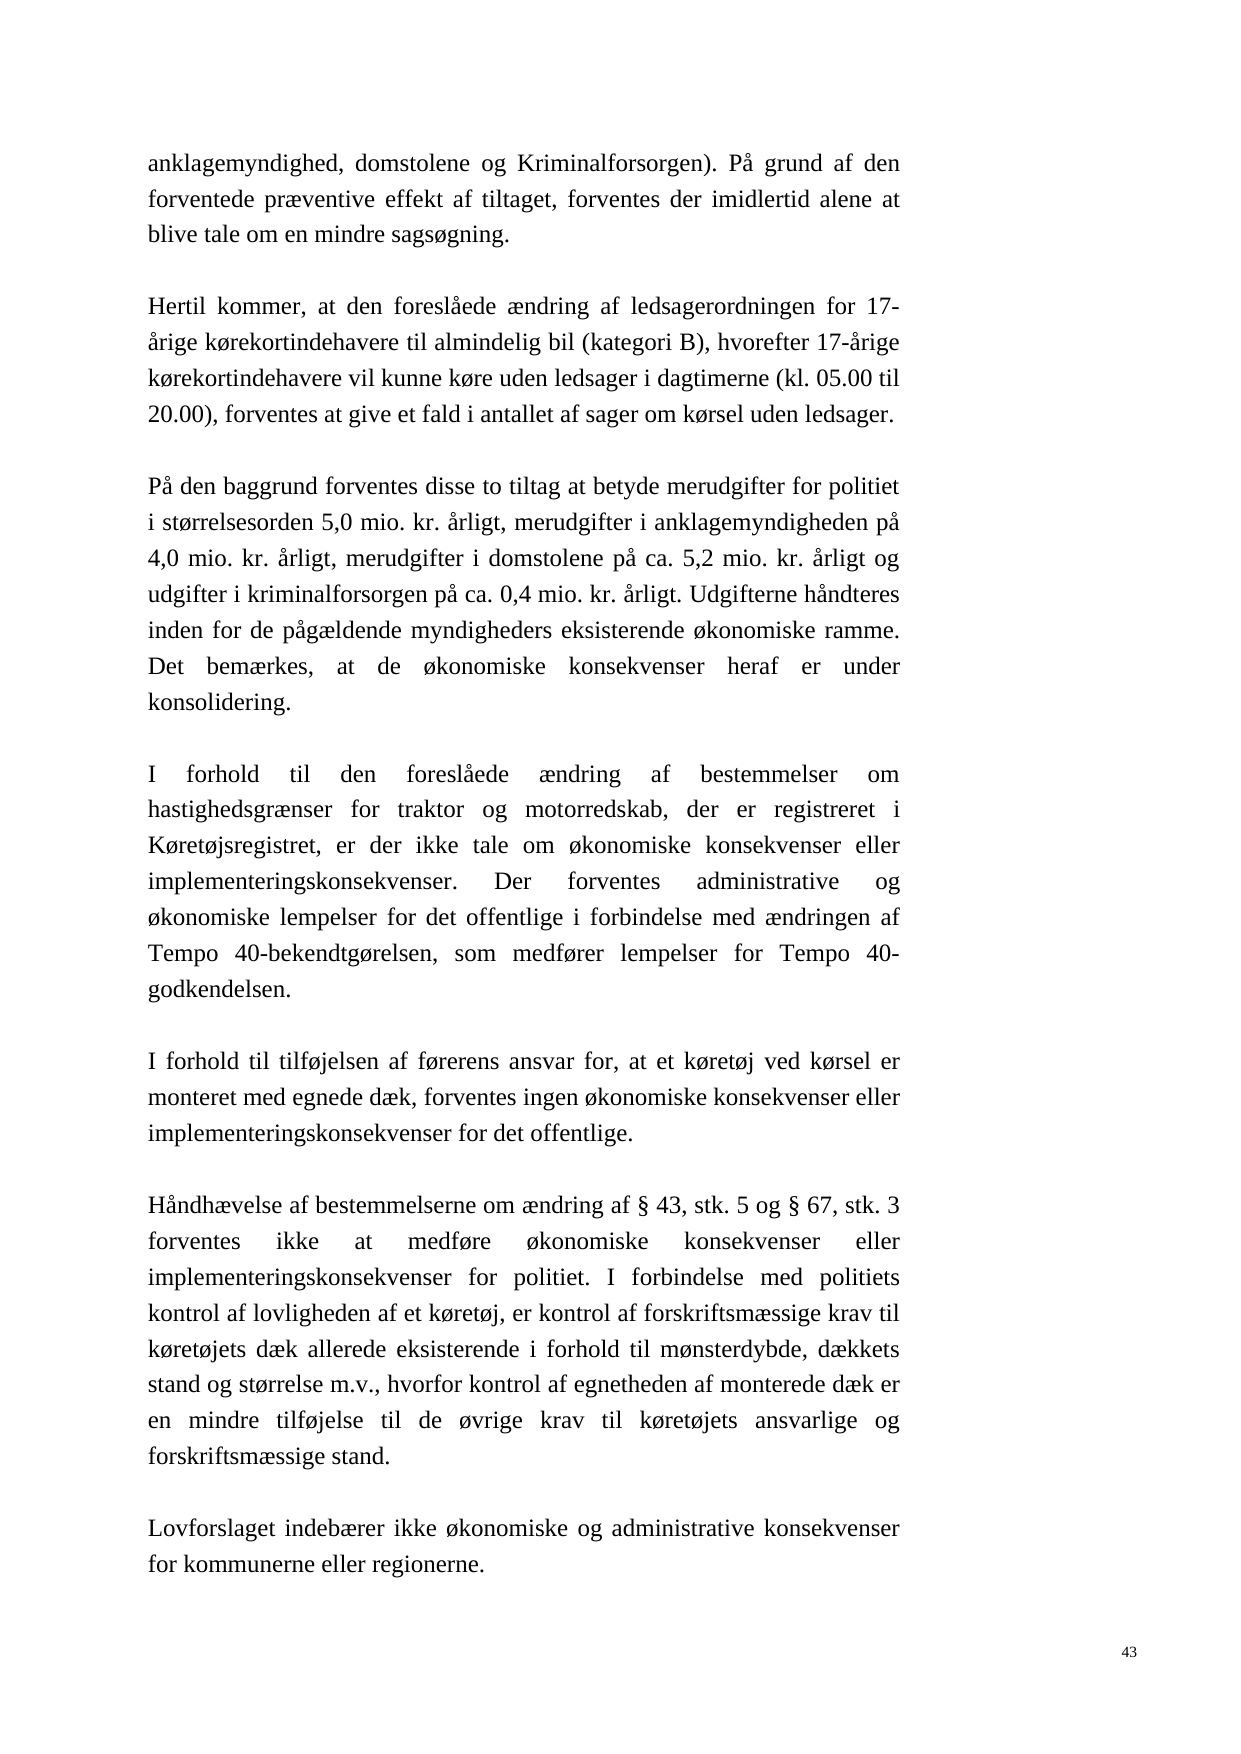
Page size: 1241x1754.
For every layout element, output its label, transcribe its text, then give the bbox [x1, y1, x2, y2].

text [148, 148, 901, 248]
text Hertil kommer, at den foreslåede ændring af ledsagerordningen for 17-årige kørekortindehavere til almindelig bil (kategori B), hvorefter 17-årige kørekortindehavere vil kunne køre uden ledsager i dagtimerne (kl. 05.00 til 20.00), forventes at give et fald i antallet af sager om kørsel uden ledsager. [148, 291, 901, 428]
text I forhold til tilføjelsen af førerens ansvar for, at et køretøj ved kørsel er monteret med egnede dæk, forventes ingen økonomiske konsekvenser eller implementeringskonsekvenser for det offentlige. [148, 1046, 901, 1147]
text På den baggrund forventes disse to tiltag at betyde merudgifter for politiet i størrelsesorden 5,0 mio. kr. årligt, merudgifter i anklagemyndigheden på 4,0 mio. kr. årligt, merudgifter i domstolene på ca. 5,2 mio. kr. årligt og udgifter i kriminalforsorgen på ca. 0,4 mio. kr. årligt. Udgifterne håndteres inden for de pågældende myndigheders eksisterende økonomiske ramme. Det bemærkes, at de økonomiske konsekvenser heraf er under konsolidering. [148, 471, 901, 716]
text Håndhævelse af bestemmelserne om ændring af § 43, stk. 5 og § 67, stk. 3 forventes ikke at medføre økonomiske konsekvenser eller implementeringskonsekvenser for politiet. I forbindelse med politiets kontrol af lovligheden af et køretøj, er kontrol af forskriftsmæssige krav til køretøjets dæk allerede eksisterende i forhold til mønsterdybde, dækkets stand og størrelse m.v., hvorfor kontrol af egnetheden af monterede dæk er en mindre tilføjelse til de øvrige krav til køretøjets ansvarlige og forskriftsmæssige stand. [148, 1190, 901, 1470]
text Lovforslaget indebærer ikke økonomiske og administrative konsekvenser for kommunerne eller regionerne. [148, 1513, 901, 1578]
text I forhold til den foreslåede ændring af bestemmelser om hastighedsgrænser for traktor og motorredskab, der er registreret i Køretøjsregistret, er der ikke tale om økonomiske konsekvenser eller implementeringskonsekvenser. Der forventes administrative og økonomiske lempelser for det offentlige i forbindelse med ændringen af Tempo 40-bekendtgørelsen, som medfører lempelser for Tempo 40-godkendelsen. [148, 759, 901, 1003]
